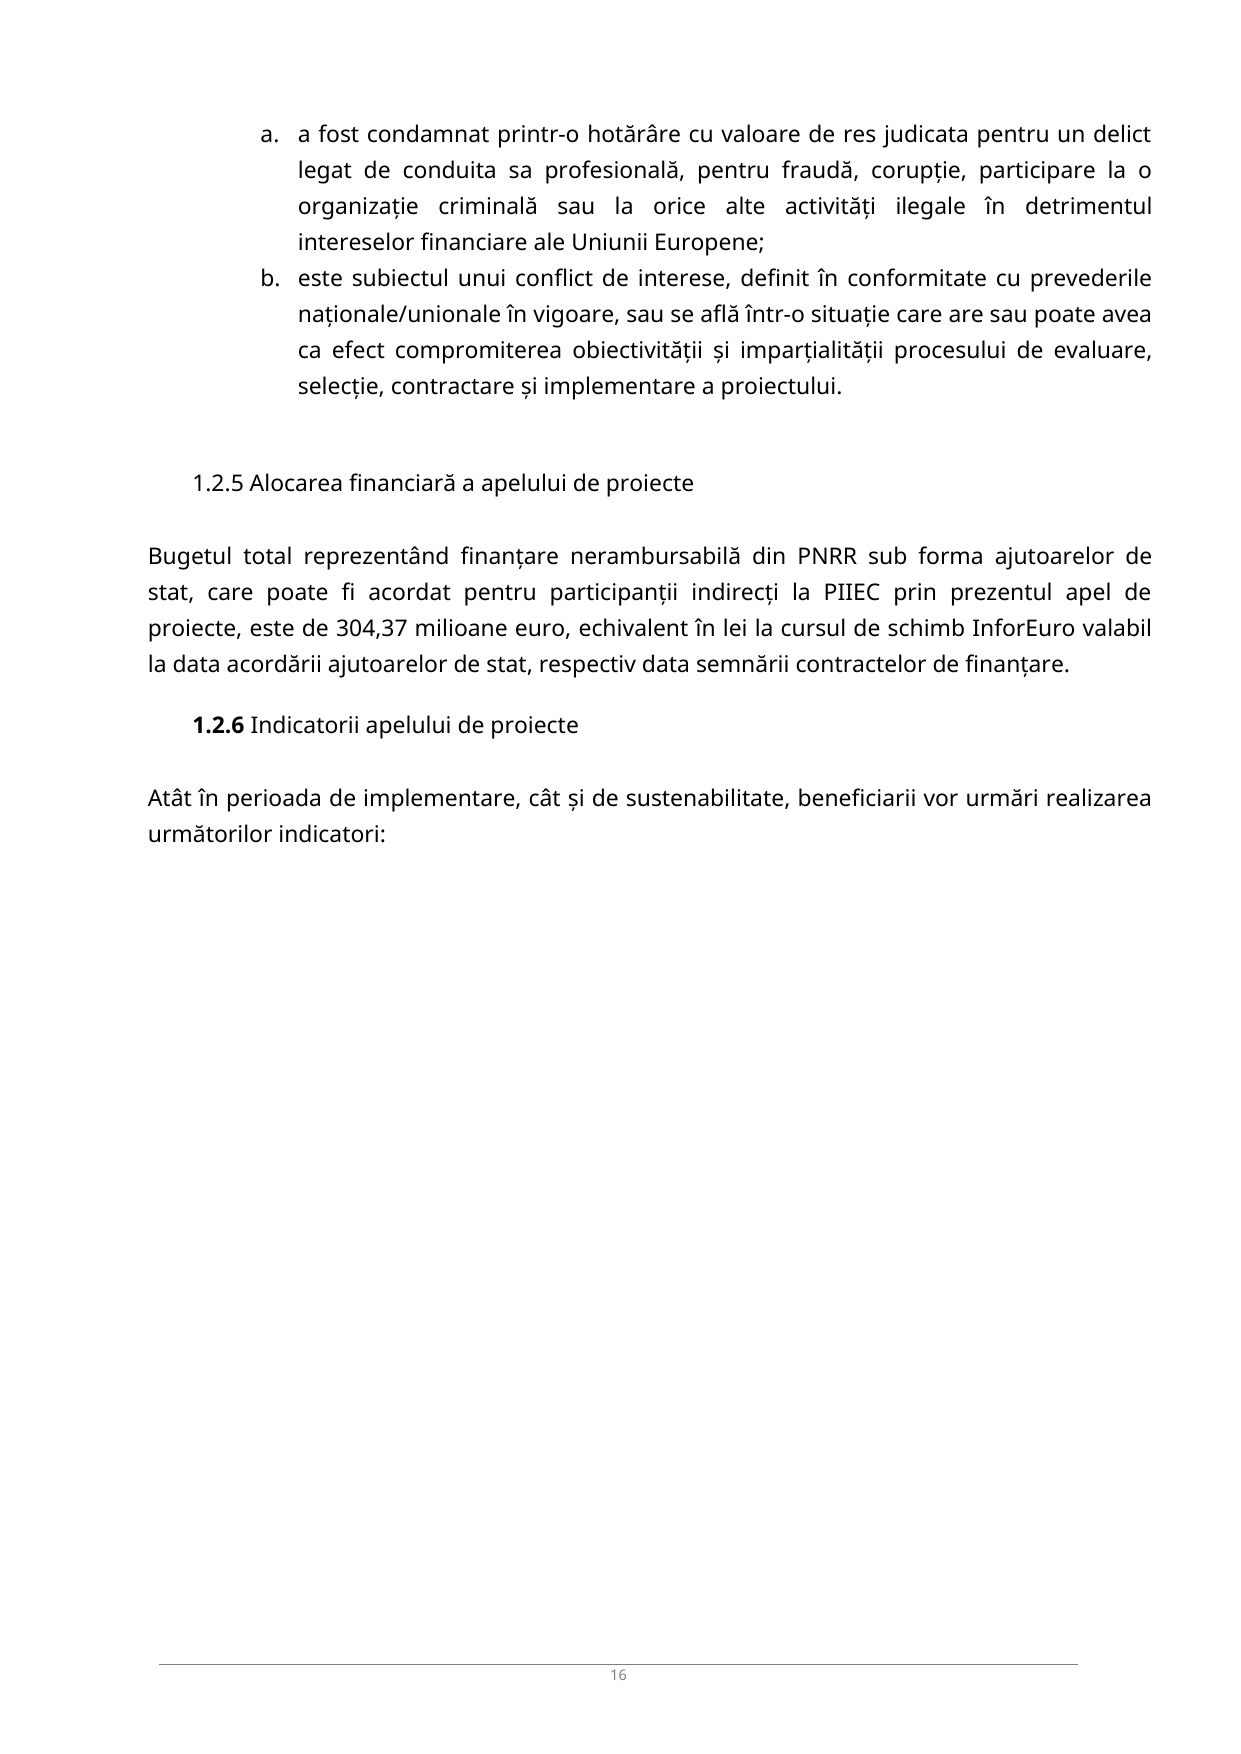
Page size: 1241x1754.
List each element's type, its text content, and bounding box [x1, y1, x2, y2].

text Atât în perioada de implementare, cât și de sustenabilitate, beneficiarii vor urmări realizarea următorilor indicatori: [148, 782, 1153, 849]
text Bugetul total reprezentând finanțare nerambursabilă din PNRR sub forma ajutoarelor de stat, care poate fi acordat pentru participanții indirecți la PIIEC prin prezentul apel de proiecte, este de 304,37 milioane euro, echivalent în lei la cursul de schimb InforEuro valabil la data acordării ajutoarelor de stat, respectiv data semnării contractelor de finanțare. [148, 540, 1153, 679]
list este subiectul unui conflict de interese, definit în conformitate cu prevederile naționale/unionale în vigoare, sau se află într-o situație care are sau poate avea ca efect compromiterea obiectivității și imparțialității procesului de evaluare, selecție, contractare și implementare a proiectului. [260, 262, 1153, 401]
subtitle 1.2.5 Alocarea financiară a apelului de proiecte [192, 467, 1153, 498]
subtitle 1.2.6 Indicatorii apelului de proiecte [192, 709, 1153, 740]
list a fost condamnat printr-o hotărâre cu valoare de res judicata pentru un delict legat de conduita sa profesională, pentru fraudă, corupție, participare la o organizație criminală sau la orice alte activități ilegale în detrimentul intereselor financiare ale Uniunii Europene; [260, 118, 1153, 257]
